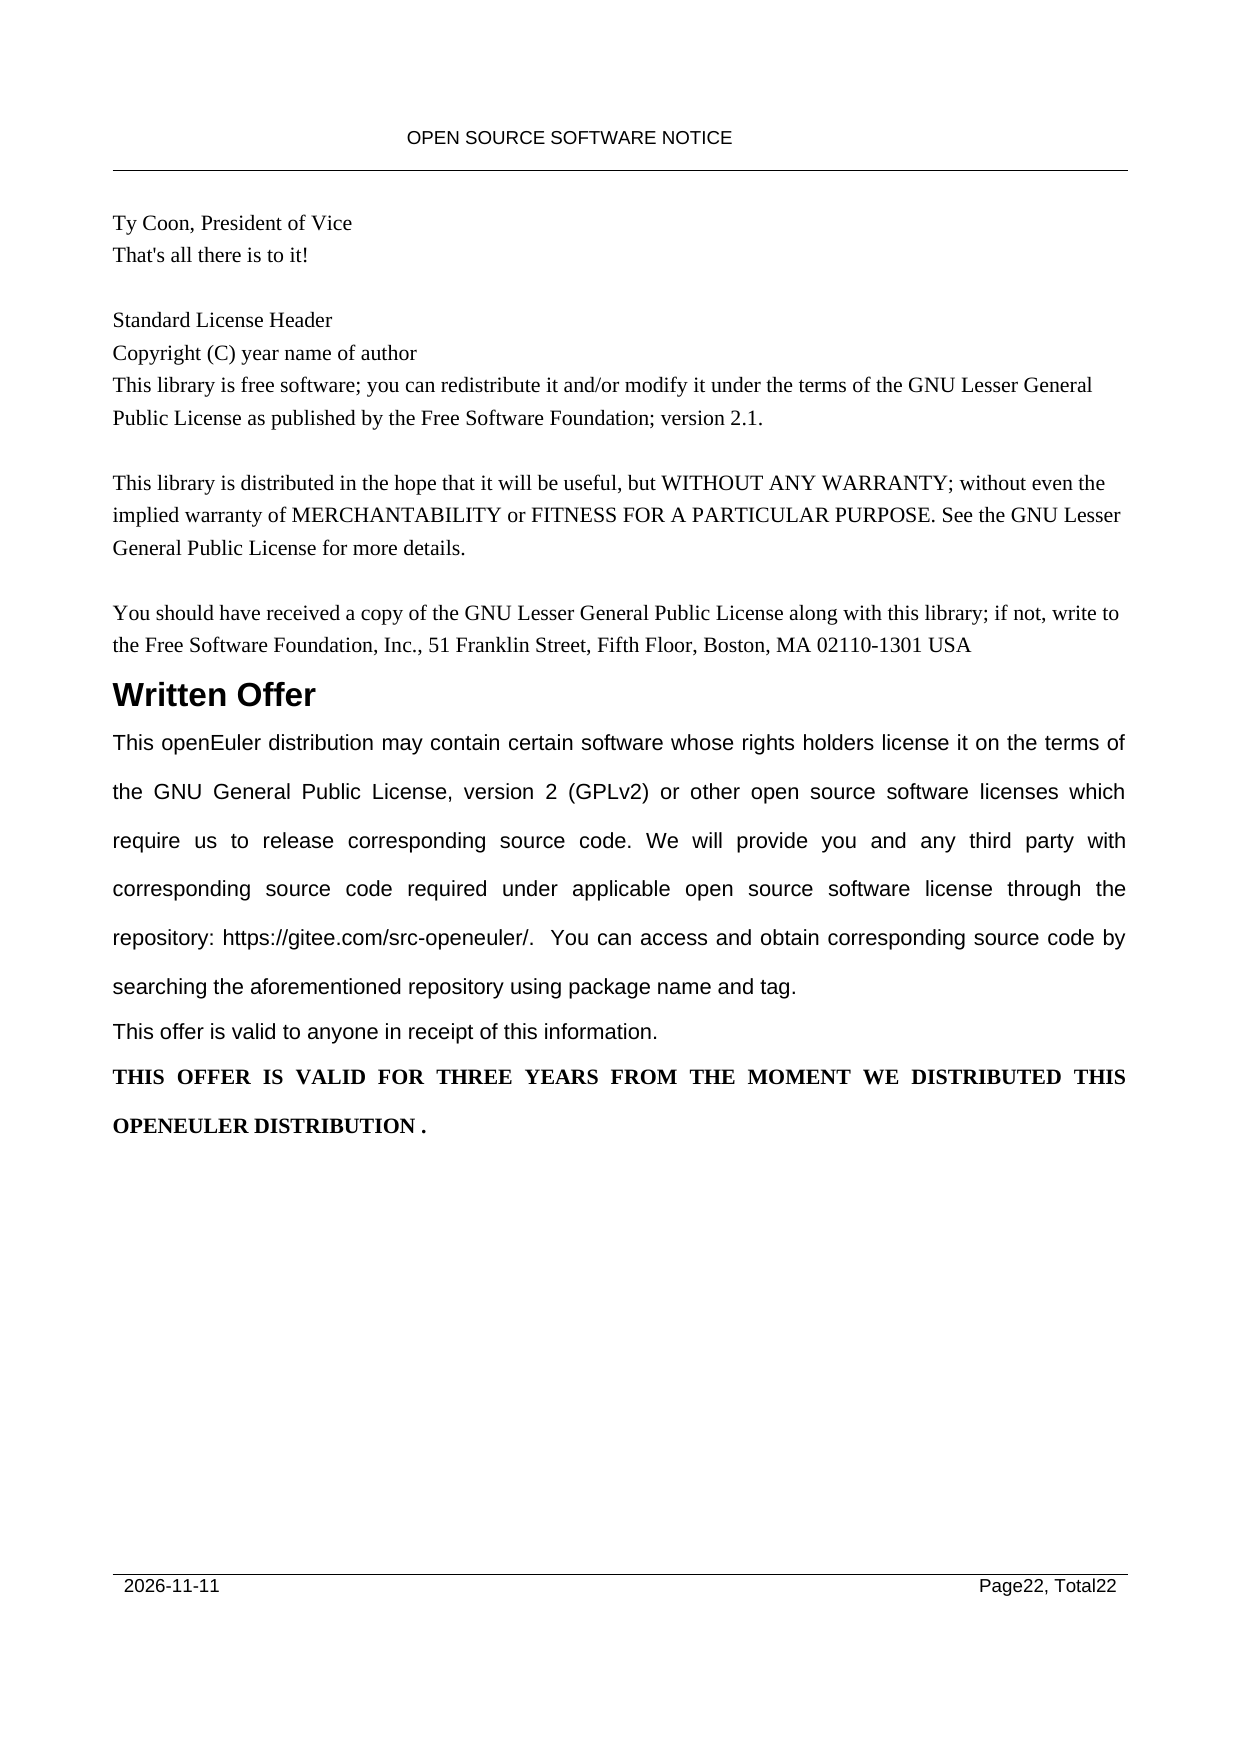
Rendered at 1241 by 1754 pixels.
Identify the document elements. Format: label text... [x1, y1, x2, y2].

text Written Offer [112, 661, 1128, 726]
text THIS OFFER IS VALID FOR THREE YEARS FROM THE MOMENT WE DISTRIBUTED THIS OPENEULER DISTRIBUTION . [112, 1060, 1128, 1142]
text This openEuler distribution may contain certain software whose rights holders license it on the terms of the GNU General Public License, version 2 (GPLv2) or other open source software licenses which require us to release corresponding source code. We will provide you and any third party with corresponding source code required under applicable open source software license through the repository: https://gitee.com/src-openeuler/. You can access and obtain corresponding source code by searching the aforementioned repository using package name and tag. [112, 726, 1128, 1003]
text This offer is valid to anyone in receipt of this information. [112, 1015, 1128, 1048]
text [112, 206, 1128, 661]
